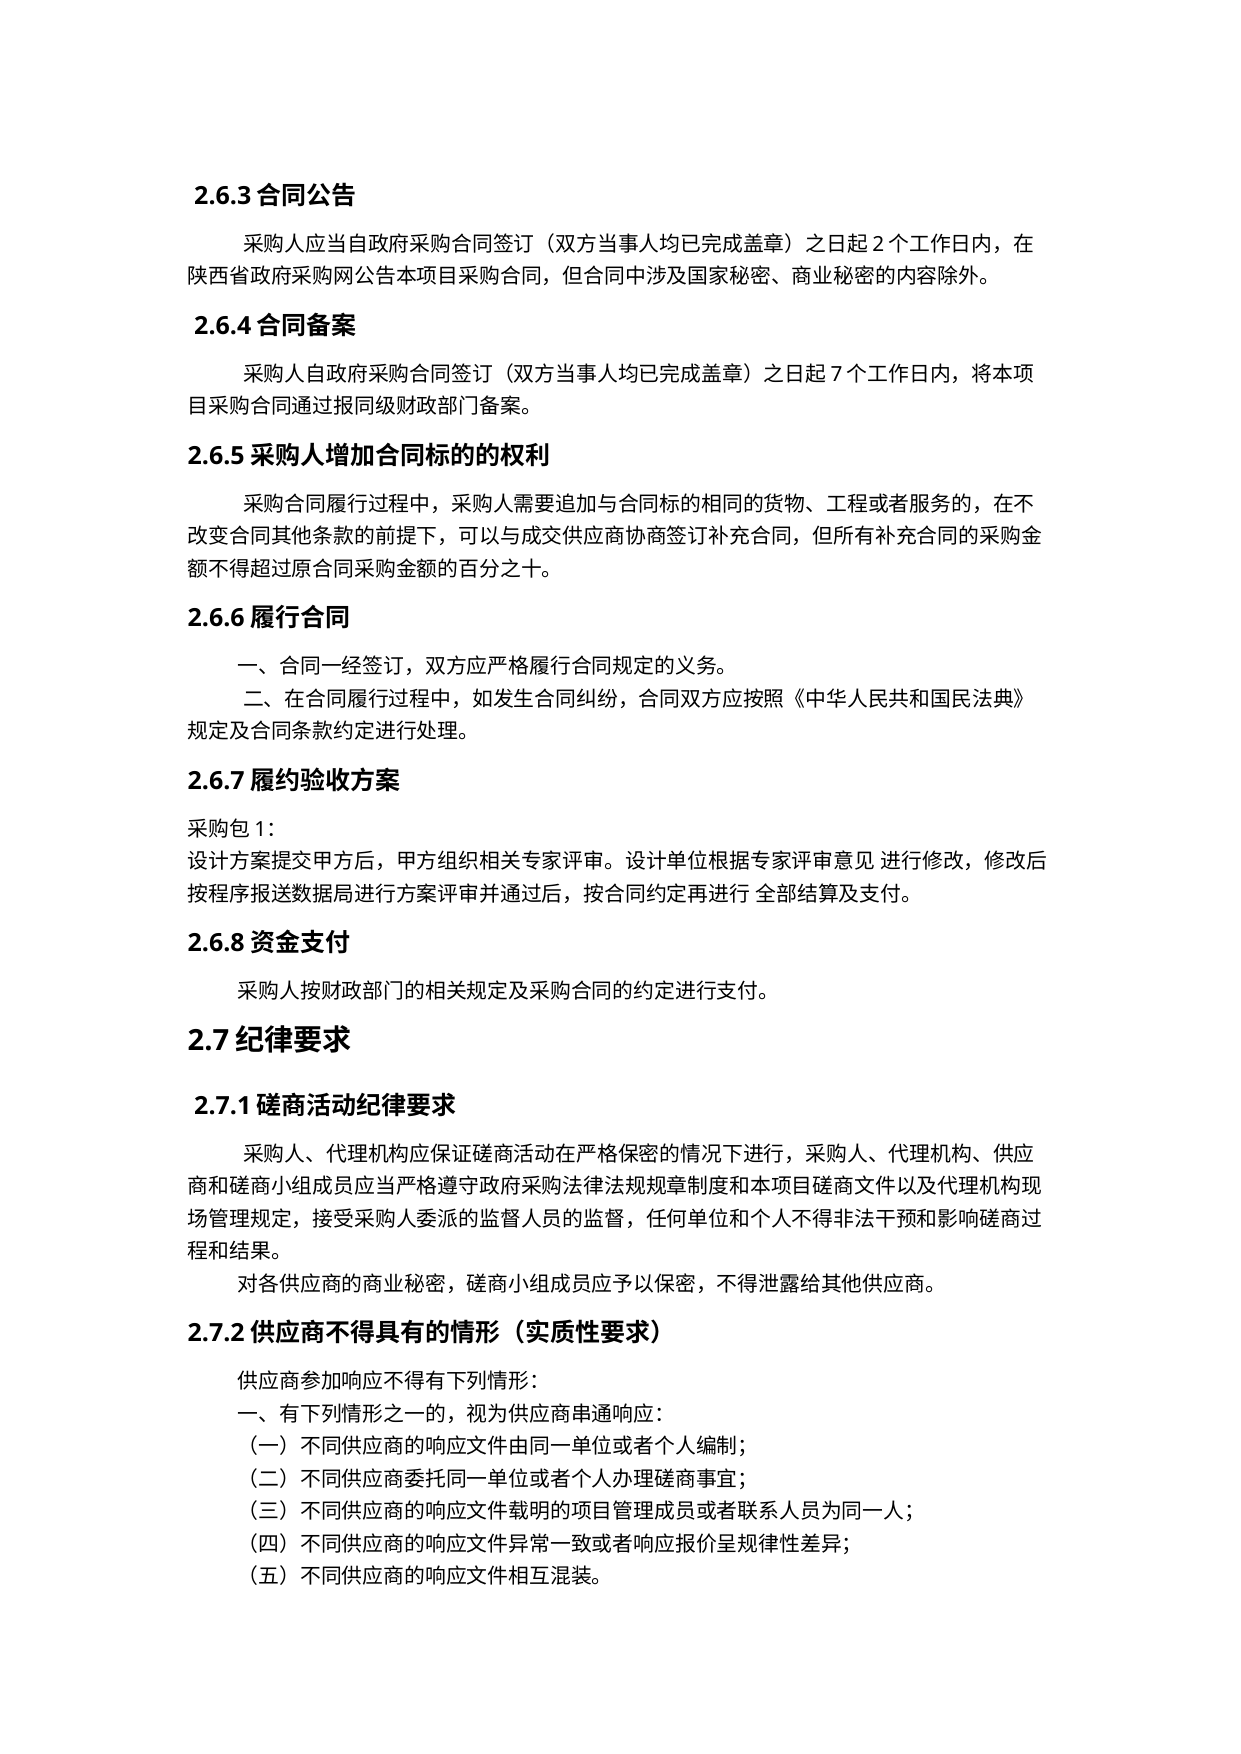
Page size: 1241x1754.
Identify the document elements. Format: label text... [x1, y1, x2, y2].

text 2.7.2供应商不得具有的情形（实质性要求） [187, 1299, 1053, 1364]
text 采购人、代理机构应保证磋商活动在严格保密的情况下进行，采购人、代理机构、供应商和磋商小组成员应当严格遵守政府采购法律法规规章制度和本项目磋商文件以及代理机构现场管理规定，接受采购人委派的监督人员的监督，任何单位和个人不得非法干预和影响磋商过程和结果。 [187, 1137, 1053, 1267]
text 2.6.5采购人增加合同标的的权利 [187, 422, 1053, 487]
text 对各供应商的商业秘密，磋商小组成员应予以保密，不得泄露给其他供应商。 [187, 1267, 1053, 1299]
text （四）不同供应商的响应文件异常一致或者响应报价呈规律性差异； [187, 1527, 1053, 1559]
text 二、在合同履行过程中，如发生合同纠纷，合同双方应按照《中华人民共和国民法典》规定及合同条款约定进行处理。 [187, 682, 1053, 747]
text （三）不同供应商的响应文件载明的项目管理成员或者联系人员为同一人； [187, 1494, 1053, 1527]
text 供应商参加响应不得有下列情形： [187, 1364, 1053, 1397]
text 2.6.8资金支付 [187, 909, 1053, 974]
text 采购包1： [187, 812, 1053, 844]
text 设计方案提交甲方后，甲方组织相关专家评审。设计单位根据专家评审意见 进行修改，修改后按程序报送数据局进行方案评审并通过后，按合同约定再进行 全部结算及支付。 [187, 844, 1053, 909]
text 一、合同一经签订，双方应严格履行合同规定的义务。 [187, 649, 1053, 682]
text （一）不同供应商的响应文件由同一单位或者个人编制； [187, 1429, 1053, 1462]
text 2.7纪律要求 [187, 1007, 1053, 1072]
text 2.6.3合同公告 [187, 162, 1053, 227]
text 采购人应当自政府采购合同签订（双方当事人均已完成盖章）之日起2个工作日内，在陕西省政府采购网公告本项目采购合同，但合同中涉及国家秘密、商业秘密的内容除外。 [187, 227, 1053, 292]
text 采购人按财政部门的相关规定及采购合同的约定进行支付。 [187, 974, 1053, 1007]
text 一、有下列情形之一的，视为供应商串通响应： [187, 1397, 1053, 1429]
text 2.7.1磋商活动纪律要求 [187, 1072, 1053, 1137]
text 采购合同履行过程中，采购人需要追加与合同标的相同的货物、工程或者服务的，在不改变合同其他条款的前提下，可以与成交供应商协商签订补充合同，但所有补充合同的采购金额不得超过原合同采购金额的百分之十。 [187, 487, 1053, 584]
text （五）不同供应商的响应文件相互混装。 [187, 1559, 1053, 1592]
text 2.6.4合同备案 [187, 292, 1053, 357]
text （二）不同供应商委托同一单位或者个人办理磋商事宜； [187, 1462, 1053, 1494]
text 2.6.6履行合同 [187, 584, 1053, 649]
text 2.6.7履约验收方案 [187, 747, 1053, 812]
text 采购人自政府采购合同签订（双方当事人均已完成盖章）之日起7个工作日内，将本项目采购合同通过报同级财政部门备案。 [187, 357, 1053, 422]
